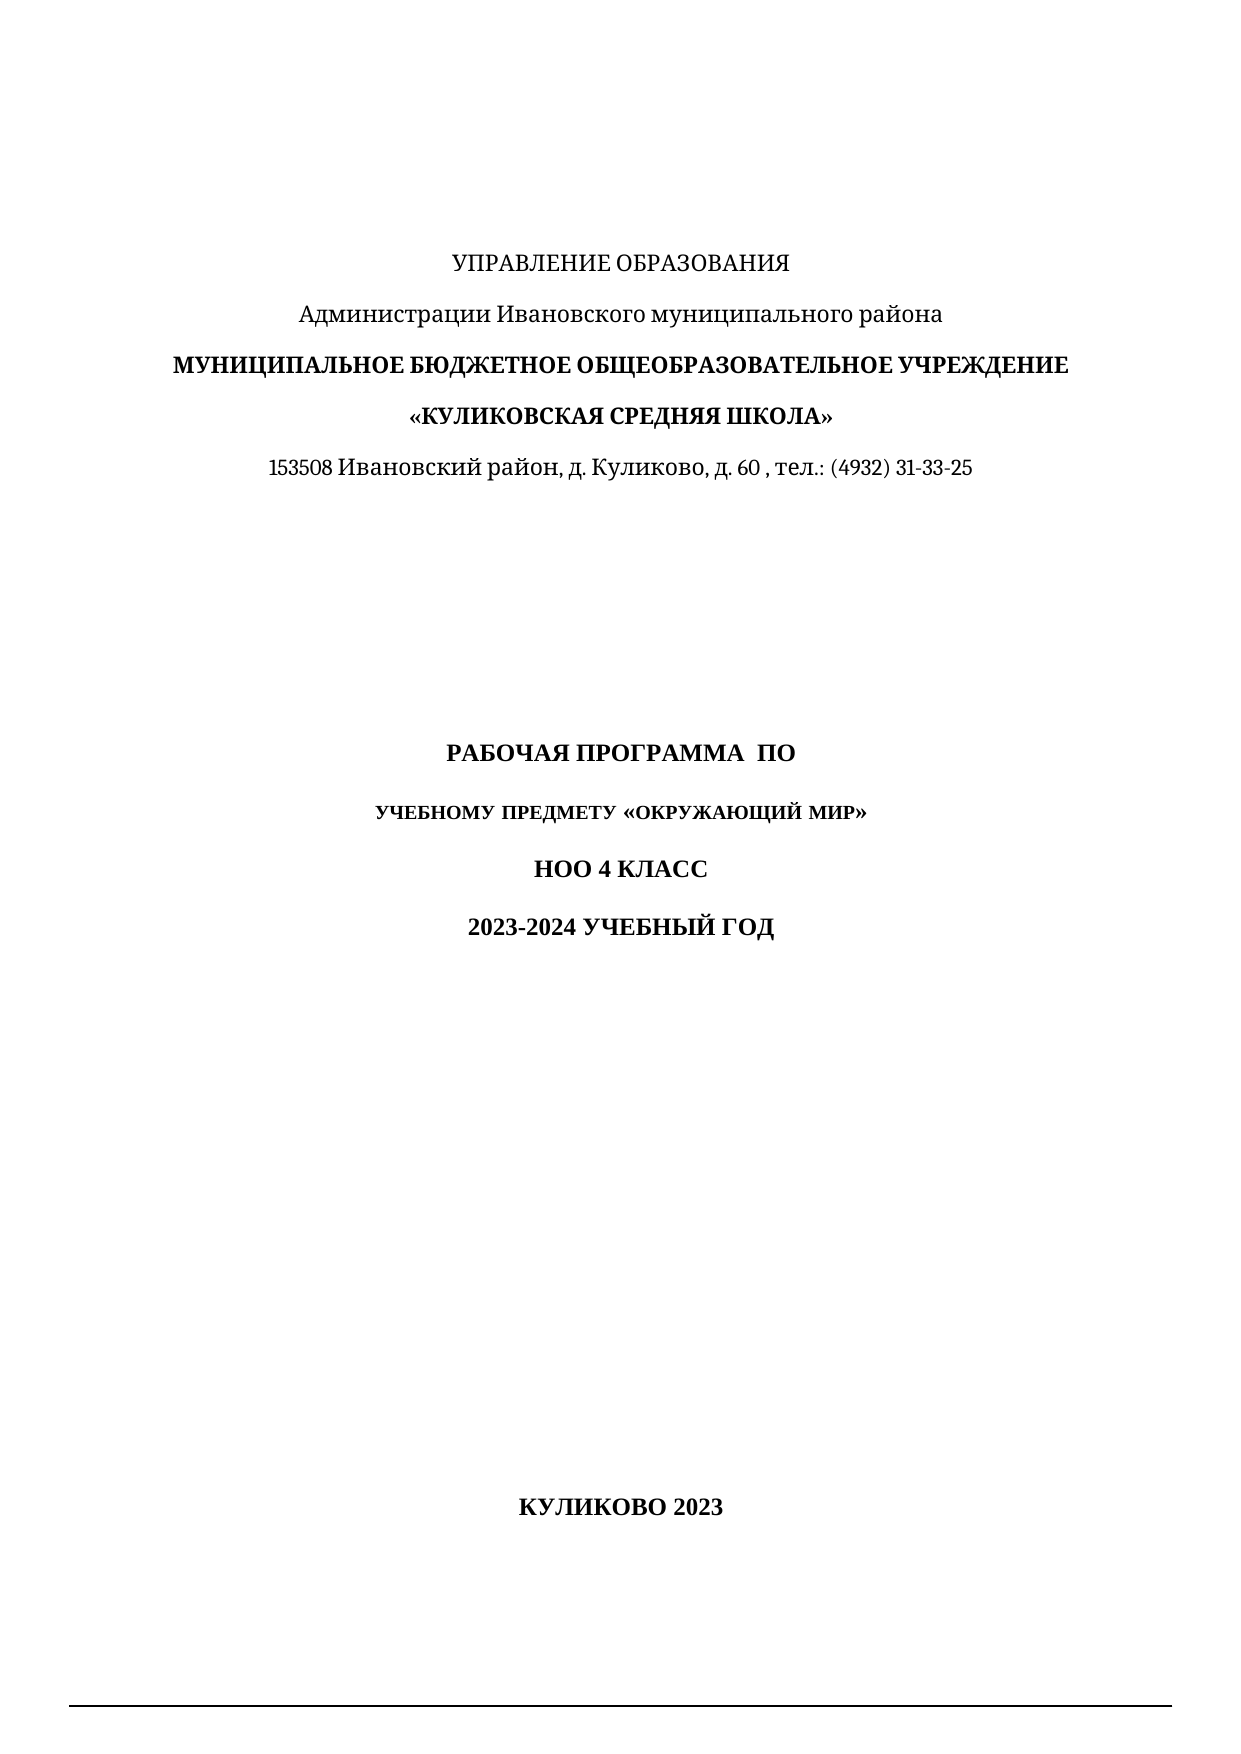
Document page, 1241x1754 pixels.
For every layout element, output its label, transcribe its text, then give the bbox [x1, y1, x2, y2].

text 153508 Ивановский район, д. Куликово, д. 60 , тел.: (4932) 31-33-25 [69, 455, 1172, 481]
text Администрации Ивановского муниципального района [69, 302, 1172, 328]
text РАБОЧАЯ ПРОГРАММА ПО [69, 738, 1172, 767]
text «КУЛИКОВСКАЯ СРЕДНЯЯ ШКОЛА» [69, 404, 1172, 430]
text КУЛИКОВО 2023 [69, 1492, 1172, 1521]
text УПРАВЛЕНИЕ ОБРАЗОВАНИЯ [69, 251, 1172, 277]
text МУНИЦИПАЛЬНОЕ БЮДЖЕТНОЕ ОБЩЕОБРАЗОВАТЕЛЬНОЕ УЧРЕЖДЕНИЕ [69, 353, 1172, 379]
text 2023-2024 УЧЕБНЫЙ ГОД [69, 912, 1172, 941]
text учебному предмету «окружающий мир» [69, 796, 1172, 824]
text НОО 4 КЛАСС [69, 854, 1172, 883]
